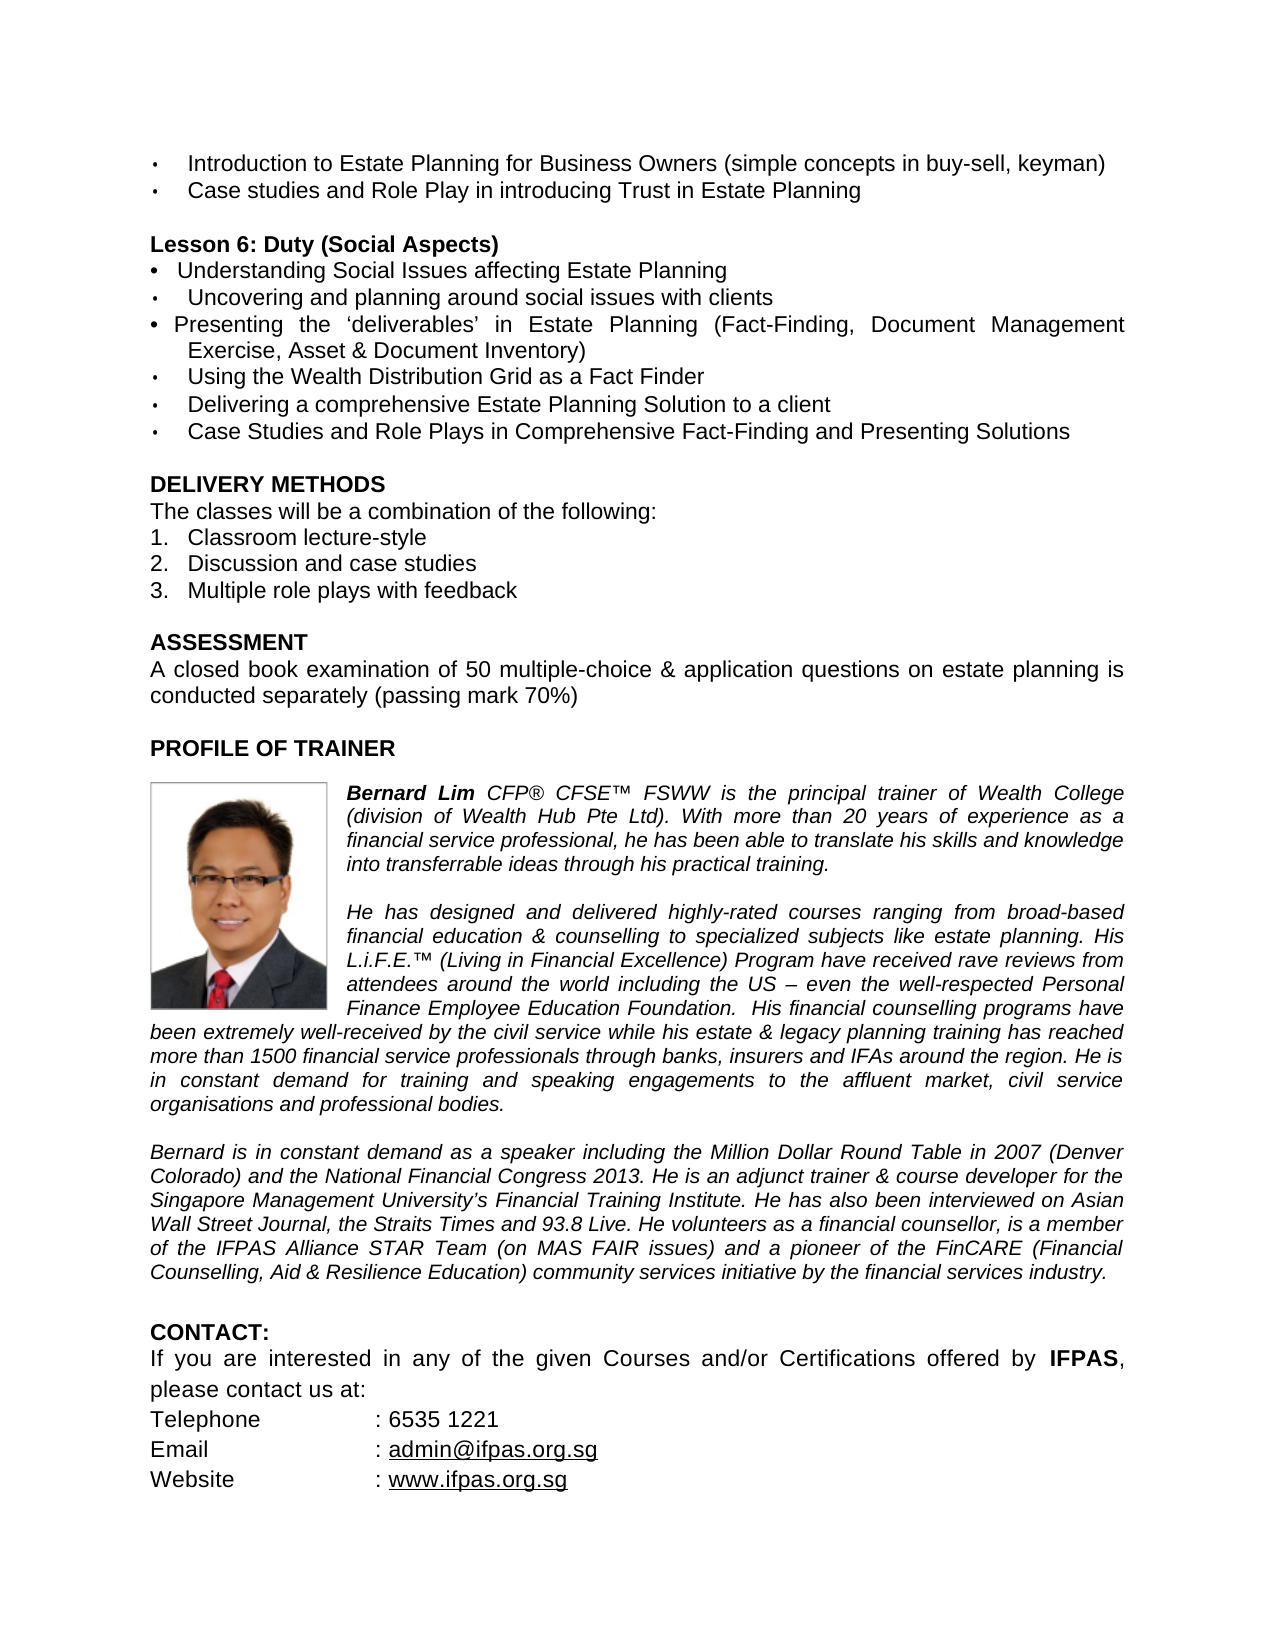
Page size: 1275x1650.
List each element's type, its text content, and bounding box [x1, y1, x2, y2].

text If you are interested in any of the given Courses and/or Certifications offered by IFPAS, please contact us at: [150, 1345, 1125, 1402]
text DELIVERY METHODS [150, 471, 1125, 498]
list Multiple role plays with feedback [150, 577, 1125, 603]
list Case Studies and Role Plays in Comprehensive Fact-Finding and Presenting Solutions [150, 418, 1125, 445]
text The classes will be a combination of the following: [150, 498, 1125, 524]
text A closed book examination of 50 multiple-choice & application questions on estate planning is conducted separately (passing mark 70%) [150, 656, 1125, 708]
text CONTACT: [150, 1319, 1125, 1345]
list Delivering a comprehensive Estate Planning Solution to a client [150, 391, 1125, 418]
picture [150, 782, 328, 1010]
list Classroom lecture-style [150, 524, 1125, 550]
text • Presenting the ‘deliverables’ in Estate Planning (Fact-Finding, Document Management Exercise, Asset & Document Inventory) [150, 311, 1125, 363]
text He has designed and delivered highly-rated courses ranging from broad-based financial education & counselling to specialized subjects like estate planning. His L.i.F.E.™ (Living in Financial Excellence) Program have received rave reviews from attendees around the world including the US – even the well-respected Personal Finance Employee Education Foundation. His financial counselling programs have been extremely well-received by the civil service while his estate & legacy planning training has reached more than 1500 financial service professionals through banks, insurers and IFAs around the region. He is in constant demand for training and speaking engagements to the affluent market, civil service organisations and professional bodies. [150, 900, 1125, 1116]
text • Understanding Social Issues affecting Estate Planning [150, 257, 1125, 283]
text PROFILE OF TRAINER [150, 735, 1125, 761]
text Telephone : 6535 1221 [150, 1406, 1125, 1432]
text Bernard is in constant demand as a speaker including the Million Dollar Round Table in 2007 (Denver Colorado) and the National Financial Congress 2013. He is an adjunct trainer & course developer for the Singapore Management University’s Financial Training Institute. He has also been interviewed on Asian Wall Street Journal, the Straits Times and 93.8 Live. He volunteers as a financial counsellor, is a member of the IFPAS Alliance STAR Team (on MAS FAIR issues) and a pioneer of the FinCARE (Financial Counselling, Aid & Resilience Education) community services initiative by the financial services industry. [150, 1140, 1125, 1283]
list Uncovering and planning around social issues with clients [150, 283, 1125, 311]
text Lesson 6: Duty (Social Aspects) [150, 231, 1125, 257]
text Website : www.ifpas.org.sg [150, 1466, 1125, 1493]
list Using the Wealth Distribution Grid as a Fact Finder [150, 363, 1125, 391]
list Discussion and case studies [150, 550, 1125, 577]
text ASSESSMENT [150, 629, 1125, 656]
list Introduction to Estate Planning for Business Owners (simple concepts in buy-sell, keyman) [150, 150, 1125, 177]
text Bernard Lim CFP® CFSE™ FSWW is the principal trainer of Wealth College (division of Wealth Hub Pte Ltd). With more than 20 years of experience as a financial service professional, he has been able to translate his skills and knowledge into transferrable ideas through his practical training. [150, 780, 1125, 876]
list Case studies and Role Play in introducing Trust in Estate Planning [150, 177, 1125, 204]
text Email : admin@ifpas.org.sg [150, 1436, 1125, 1462]
